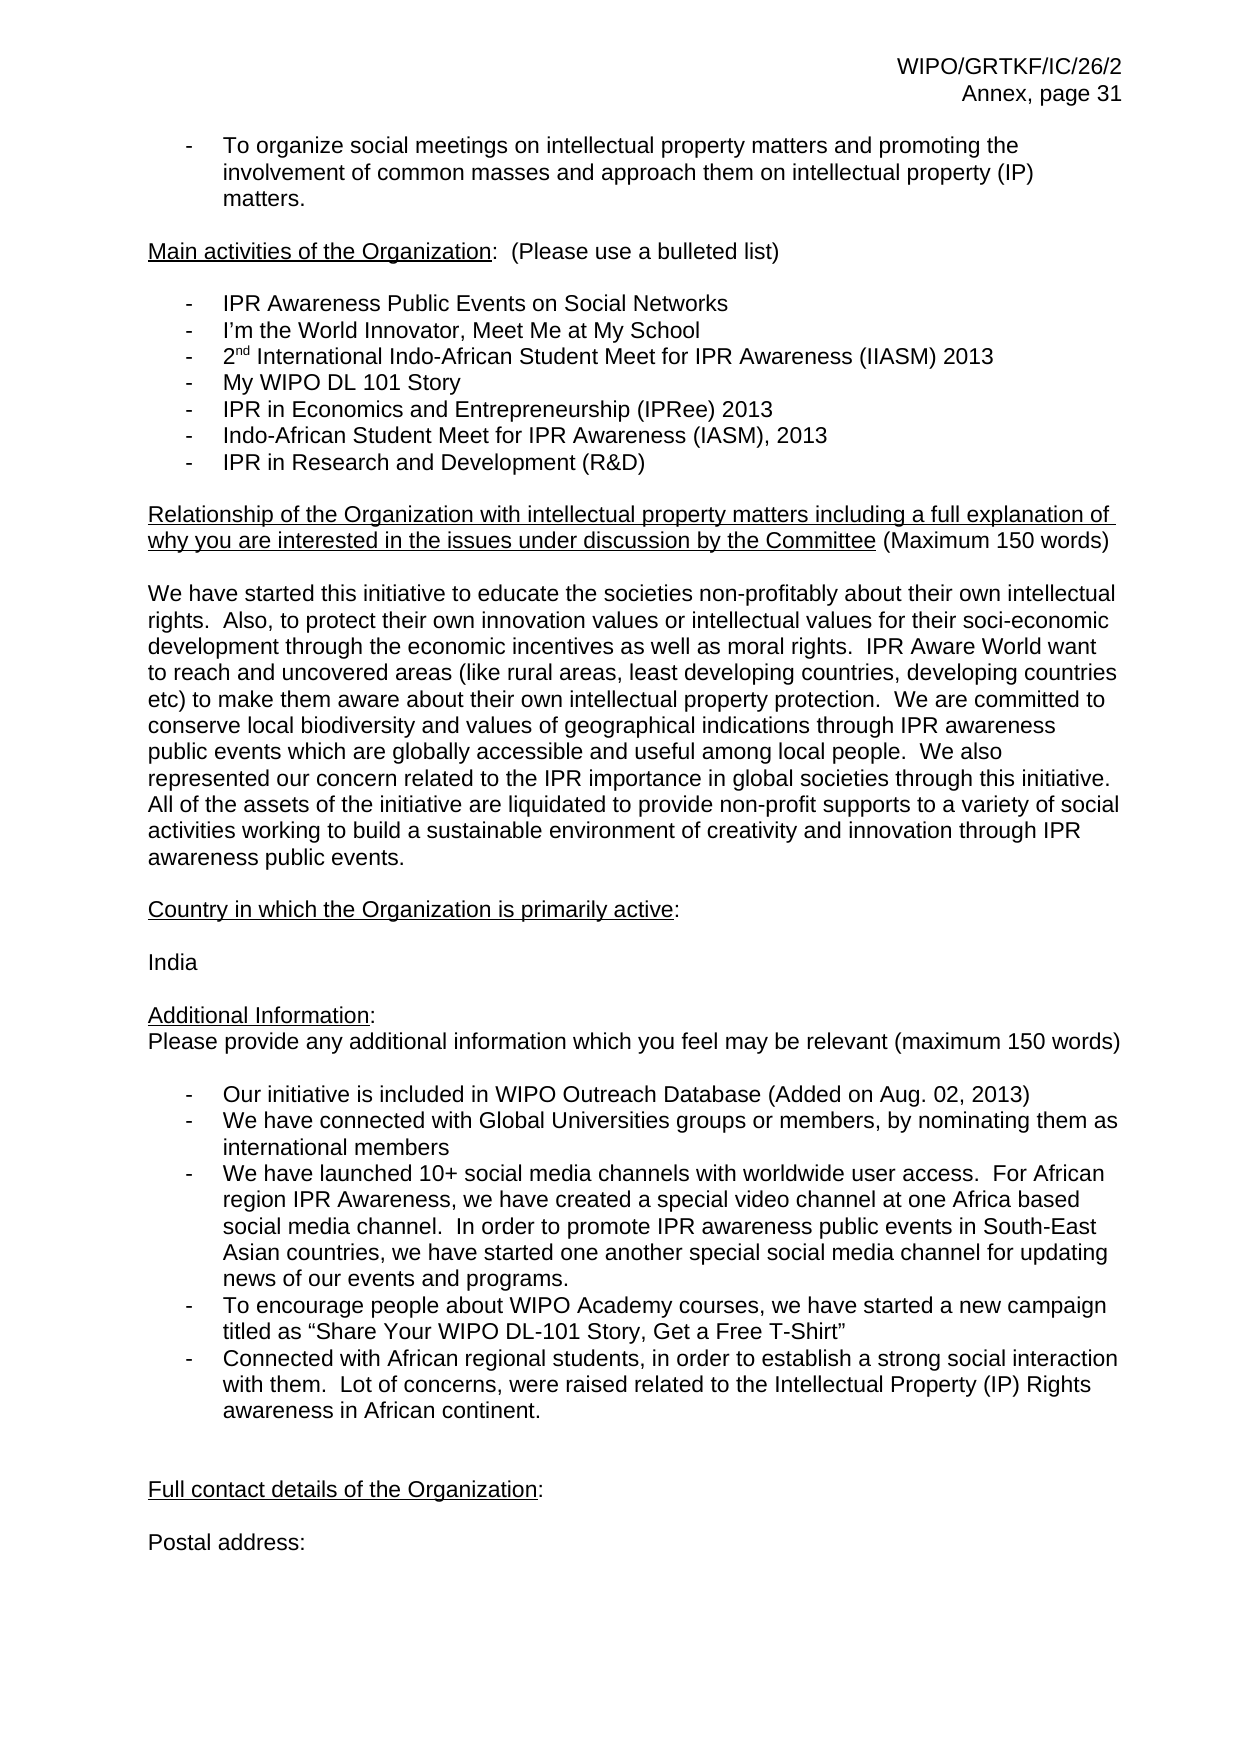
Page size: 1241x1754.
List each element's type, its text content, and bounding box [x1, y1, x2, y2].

text India [148, 949, 1122, 976]
text Country in which the Organization is primarily active: [148, 896, 1122, 923]
list 2nd International Indo-African Student Meet for IPR Awareness (IIASM) 2013 [185, 343, 1122, 369]
list Indo-African Student Meet for IPR Awareness (IASM), 2013 [185, 422, 1122, 448]
list IPR in Research and Development (R&D) [185, 448, 1122, 475]
text Postal address: [148, 1529, 1122, 1555]
list IPR Awareness Public Events on Social Networks [185, 290, 1122, 317]
list To organize social meetings on intellectual property matters and promoting the involvement of common masses and approach them on intellectual property (IP) matters. [185, 132, 1122, 211]
list Connected with African regional students, in order to establish a strong social interaction with them. Lot of concerns, were raised related to the Intellectual Property (IP) Rights awareness in African continent. [185, 1344, 1122, 1423]
list We have launched 10+ social media channels with worldwide user access. For African region IPR Awareness, we have created a special video channel at one Africa based social media channel. In order to promote IPR awareness public events in South-East Asian countries, we have started one another special social media channel for updating news of our events and programs. [185, 1160, 1122, 1292]
list Our initiative is included in WIPO Outreach Database (Added on Aug. 02, 2013) [185, 1081, 1122, 1107]
text Please provide any additional information which you feel may be relevant (maximum 150 words) [148, 1028, 1122, 1054]
text Relationship of the Organization with intellectual property matters including a full explanation of why you are interested in the issues under discussion by the Committee (Maximum 150 words) [148, 501, 1122, 554]
text Main activities of the Organization: (Please use a bulleted list) [148, 238, 1122, 264]
list I’m the World Innovator, Meet Me at My School [185, 317, 1122, 343]
list To encourage people about WIPO Academy courses, we have started a new campaign titled as “Share Your WIPO DL-101 Story, Get a Free T-Shirt” [185, 1292, 1122, 1344]
list My WIPO DL 101 Story [185, 369, 1122, 396]
list IPR in Economics and Entrepreneurship (IPRee) 2013 [185, 396, 1122, 422]
text Additional Information: [148, 1002, 1122, 1028]
text Full contact details of the Organization: [148, 1476, 1122, 1503]
text We have started this initiative to educate the societies non-profitably about their own intellectual rights. Also, to protect their own innovation values or intellectual values for their soci-economic development through the economic incentives as well as moral rights. IPR Aware World want to reach and uncovered areas (like rural areas, least developing countries, developing countries etc) to make them aware about their own intellectual property protection. We are committed to conserve local biodiversity and values of geographical indications through IPR awareness public events which are globally accessible and useful among local people. We also represented our concern related to the IPR importance in global societies through this initiative. All of the assets of the initiative are liquidated to provide non-profit supports to a variety of social activities working to build a sustainable environment of creativity and innovation through IPR awareness public events. [148, 580, 1122, 870]
list We have connected with Global Universities groups or members, by nominating them as international members [185, 1107, 1122, 1160]
